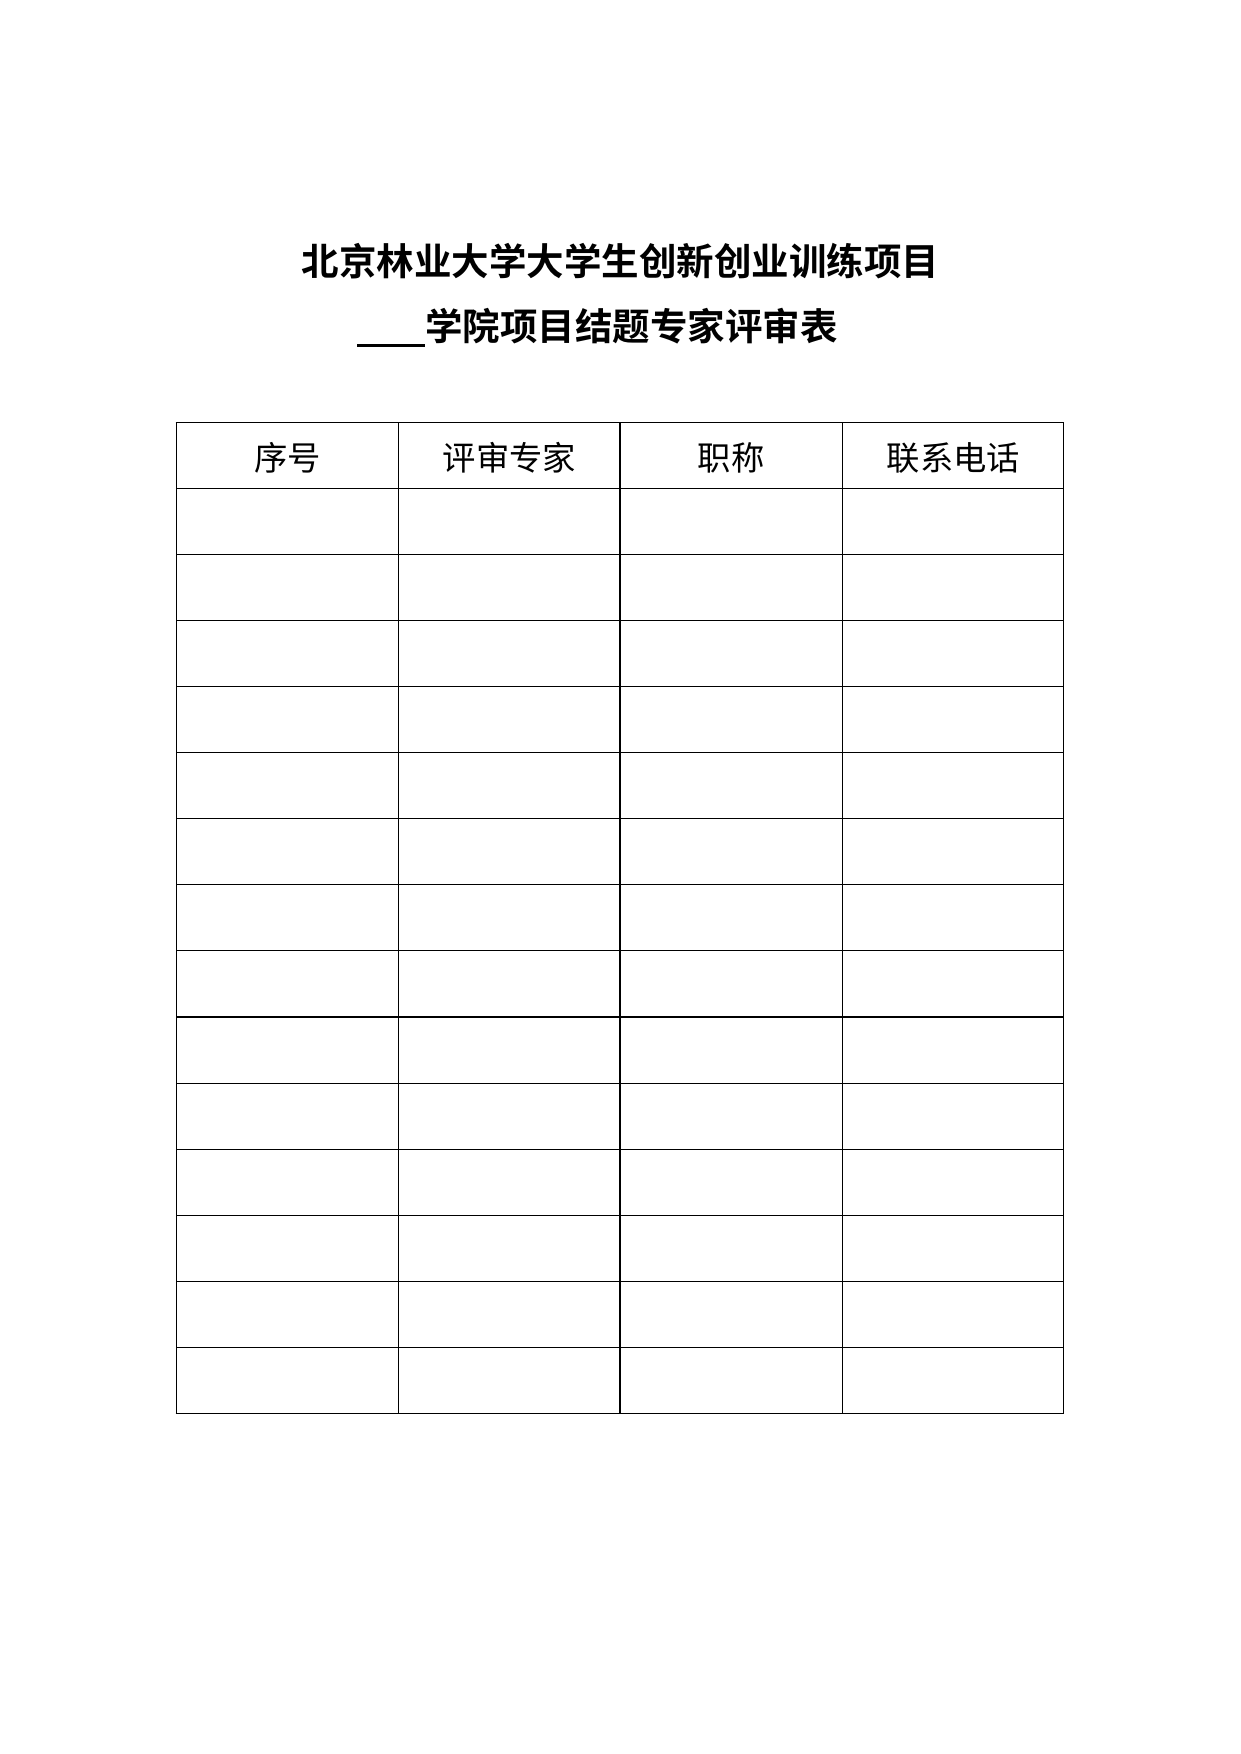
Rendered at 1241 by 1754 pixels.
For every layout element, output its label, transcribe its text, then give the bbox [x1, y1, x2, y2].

table_cell [621, 621, 842, 686]
table_header 序号 [177, 423, 398, 488]
table_cell [621, 1282, 842, 1347]
table_cell [621, 1150, 842, 1214]
table_cell [621, 1216, 842, 1281]
table_cell [621, 1348, 842, 1413]
table_cell [177, 951, 398, 1016]
text 北京林业大学大学生创新创业训练项目 [187, 227, 1053, 292]
table_cell [177, 1282, 398, 1347]
table_cell [399, 489, 619, 554]
table_cell [399, 621, 619, 686]
table_cell [621, 951, 842, 1016]
table_cell [177, 1018, 398, 1082]
table_cell [621, 885, 842, 950]
table_cell [177, 819, 398, 884]
table_header 职称 [621, 423, 842, 488]
table_cell [399, 1018, 619, 1082]
table_cell [843, 1150, 1063, 1214]
table_cell [843, 819, 1063, 884]
table_cell [621, 819, 842, 884]
table_cell [177, 555, 398, 620]
table_cell [177, 1150, 398, 1214]
text 学院项目结题专家评审表 [187, 292, 1053, 357]
table_cell [399, 1348, 619, 1413]
table_cell [843, 753, 1063, 818]
table_cell [177, 1348, 398, 1413]
table_cell [621, 555, 842, 620]
table_cell [399, 753, 619, 818]
table_cell [399, 951, 619, 1016]
table_cell [843, 1216, 1063, 1281]
table_cell [177, 687, 398, 752]
table_cell [399, 1084, 619, 1148]
table_cell [621, 753, 842, 818]
table_cell [843, 621, 1063, 686]
table_cell [399, 1282, 619, 1347]
table_cell [177, 1084, 398, 1148]
table_cell [843, 555, 1063, 620]
table_cell [843, 1018, 1063, 1082]
table_cell [177, 489, 398, 554]
table_cell [621, 489, 842, 554]
table_header 评审专家 [399, 423, 619, 488]
table_cell [399, 885, 619, 950]
table_cell [843, 1282, 1063, 1347]
table_cell [843, 1348, 1063, 1413]
table_cell [843, 1084, 1063, 1148]
table_cell [843, 489, 1063, 554]
table_cell [177, 753, 398, 818]
table_cell [621, 1018, 842, 1082]
table_cell [177, 1216, 398, 1281]
table_cell [177, 621, 398, 686]
table_cell [399, 819, 619, 884]
table_cell [843, 687, 1063, 752]
table_header 联系电话 [843, 423, 1063, 488]
table_cell [399, 1150, 619, 1214]
table_cell [843, 885, 1063, 950]
table_cell [399, 555, 619, 620]
table_cell [399, 687, 619, 752]
table_cell [621, 1084, 842, 1148]
table_cell [621, 687, 842, 752]
table_cell [399, 1216, 619, 1281]
table_cell [177, 885, 398, 950]
table_cell [843, 951, 1063, 1016]
